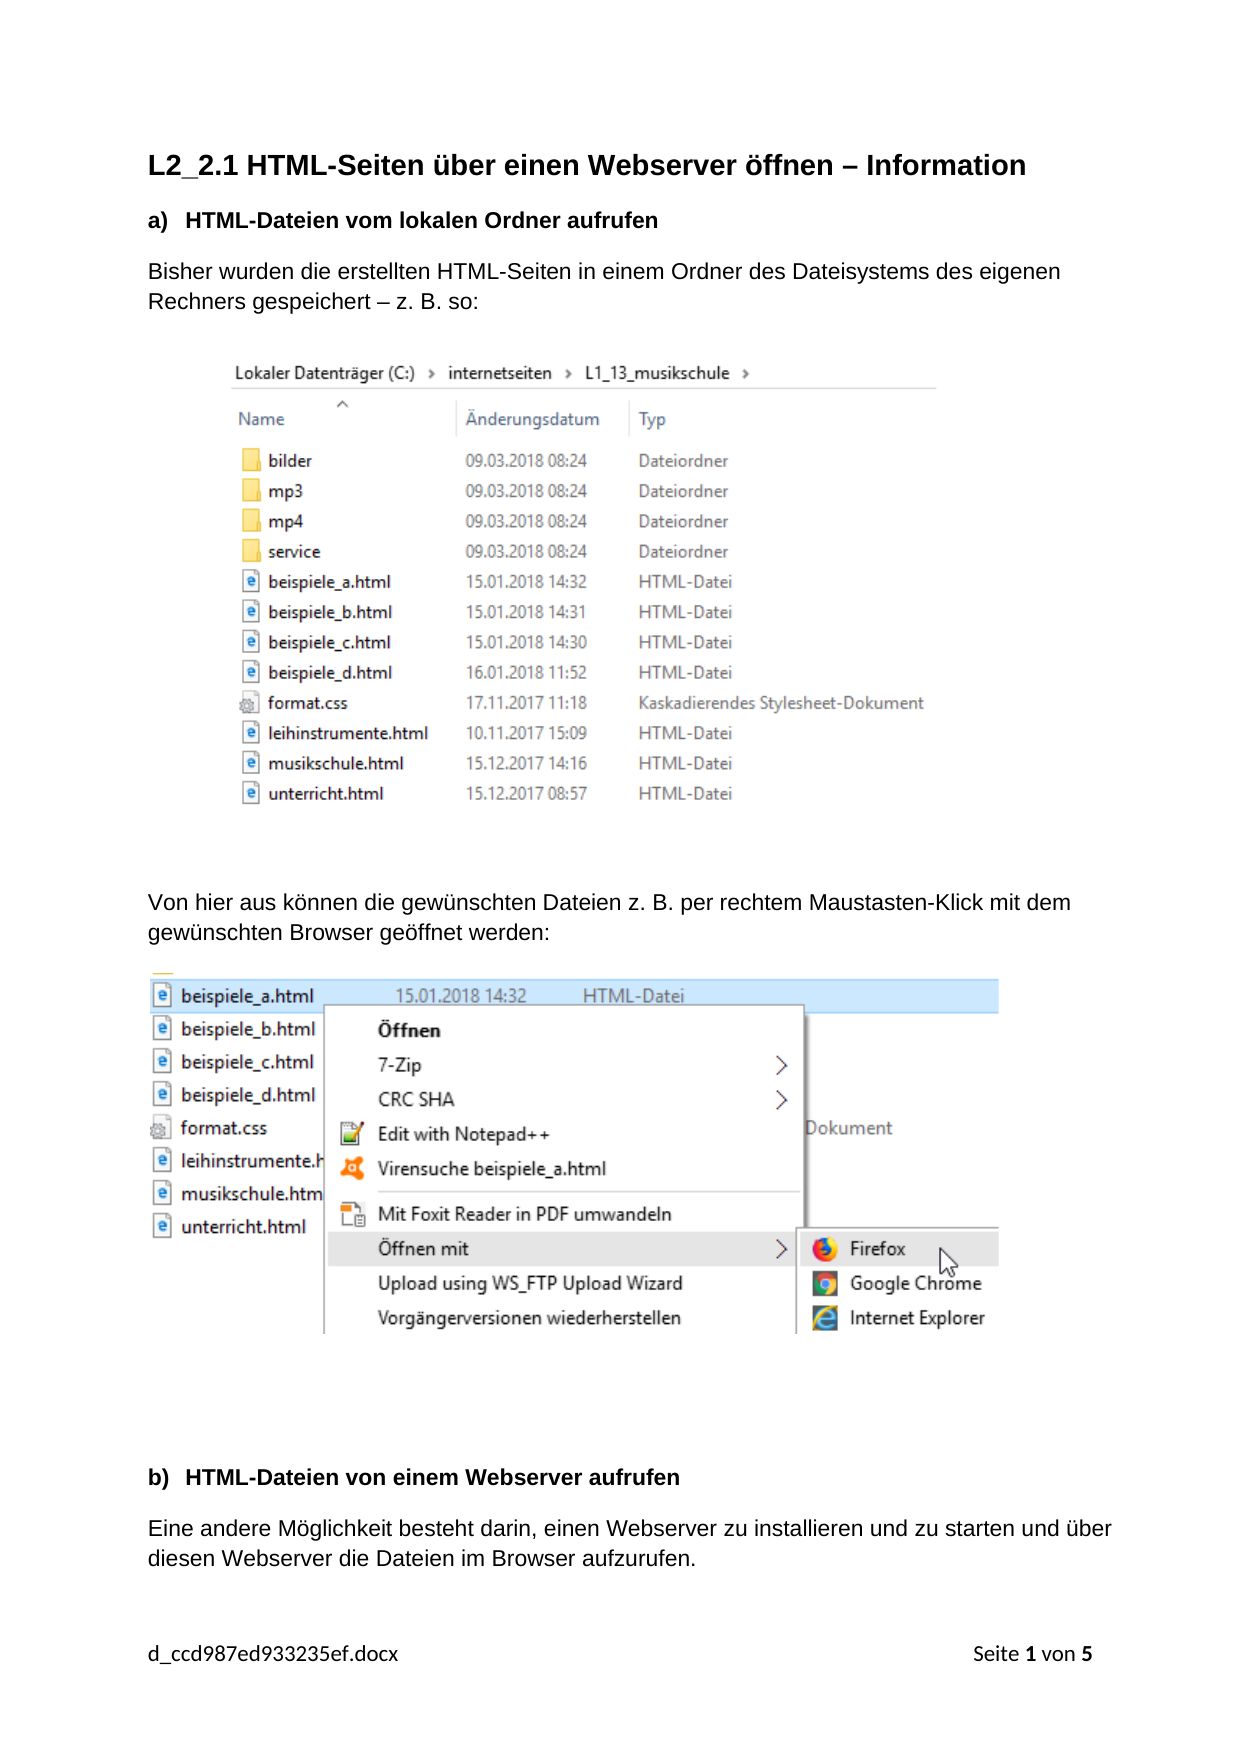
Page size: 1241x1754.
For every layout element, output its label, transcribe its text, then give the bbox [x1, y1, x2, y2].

picture [231, 359, 937, 810]
text L2_2.1 HTML-Seiten über einen Webserver öffnen – Information [148, 148, 1152, 181]
list HTML-Dateien von einem Webserver aufrufen [148, 1464, 1152, 1490]
picture [150, 973, 999, 1334]
list HTML-Dateien vom lokalen Ordner aufrufen [148, 207, 1152, 233]
text Eine andere Möglichkeit besteht darin, einen Webserver zu installieren und zu starten und über diesen Webserver die Dateien im Browser aufzurufen. [148, 1515, 1152, 1571]
text Von hier aus können die gewünschten Dateien z. B. per rechtem Maustasten-Klick mit dem gewünschten Browser geöffnet werden: [148, 889, 1152, 945]
text Bisher wurden die erstellten HTML-Seiten in einem Ordner des Dateisystems des eigenen Rechners gespeichert – z. B. so: [148, 258, 1152, 314]
